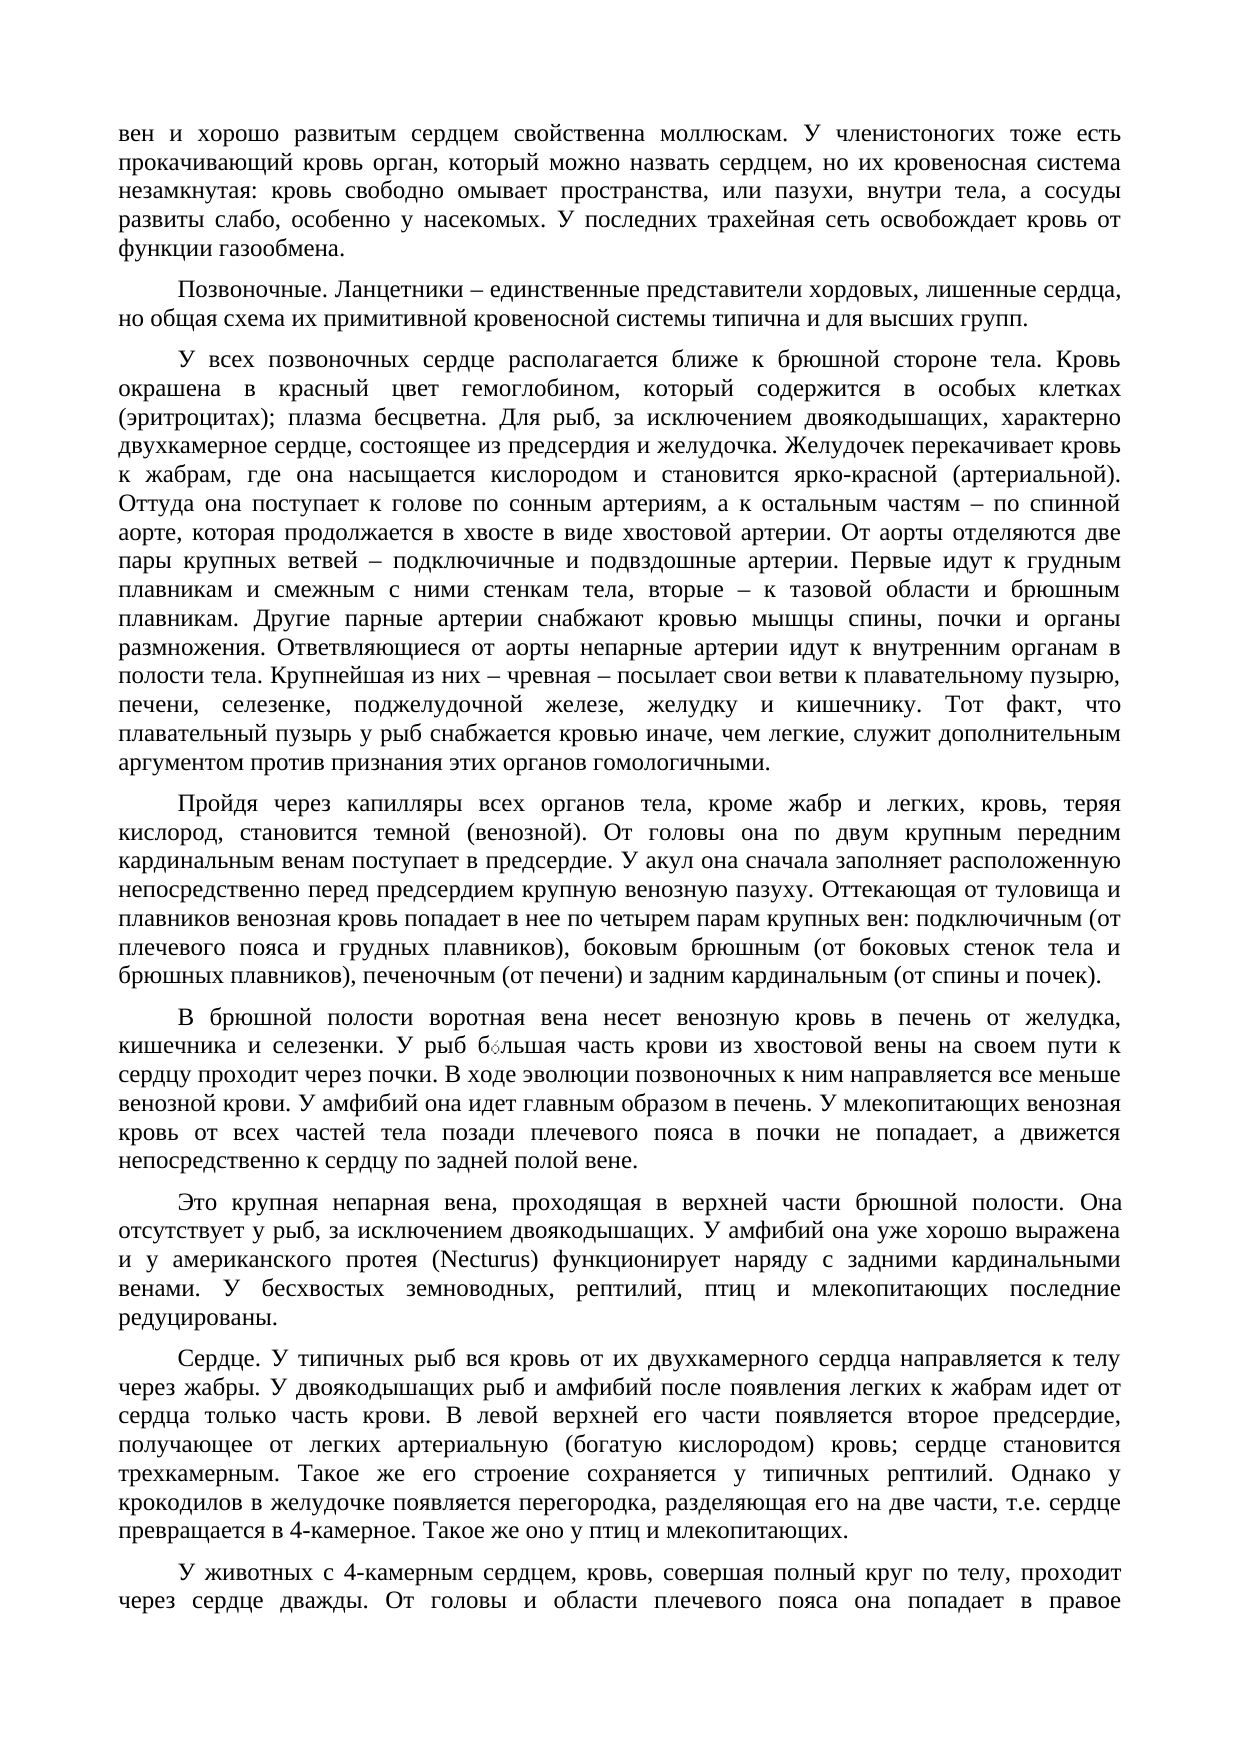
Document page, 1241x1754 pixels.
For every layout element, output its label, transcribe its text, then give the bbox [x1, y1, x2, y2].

text В брюшной полости воротная вена несет венозную кровь в печень от желудка, кишечника и селезенки. У рыб бльшая часть крови из хвостовой вены на своем пути к сердцу проходит через почки. В ходе эволюции позвоночных к ним направляется все меньше венозной крови. У амфибий она идет главным образом в печень. У млекопитающих венозная кровь от всех частей тела позади плечевого пояса в почки не попадает, а движется непосредственно к сердцу по задней полой вене. [118, 1002, 1122, 1174]
text Это крупная непарная вена, проходящая в верхней части брюшной полости. Она отсутствует у рыб, за исключением двоякодышащих. У амфибий она уже хорошо выражена и у американского протея (Necturus) функционирует наряду с задними кардинальными венами. У бесхвостых земноводных, рептилий, птиц и млекопитающих последние редуцированы. [118, 1187, 1122, 1331]
picture [490, 1035, 501, 1054]
text Пройдя через капилляры всех органов тела, кроме жабр и легких, кровь, теряя кислород, становится темной (венозной). От головы она по двум крупным передним кардинальным венам поступает в предсердие. У акул она сначала заполняет расположенную непосредственно перед предсердием крупную венозную пазуху. Оттекающая от туловища и плавников венозная кровь попадает в нее по четырем парам крупных вен: подключичным (от плечевого пояса и грудных плавников), боковым брюшным (от боковых стенок тела и брюшных плавников), печеночным (от печени) и задним кардинальным (от спины и почек). [118, 788, 1122, 989]
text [118, 118, 1122, 262]
text Позвоночные. Ланцетники – единственные представители хордовых, лишенные сердца, но общая схема их примитивной кровеносной системы типична и для высших групп. [118, 274, 1122, 332]
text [118, 1557, 1122, 1614]
text Сердце. У типичных рыб вся кровь от их двухкамерного сердца направляется к телу через жабры. У двоякодышащих рыб и амфибий после появления легких к жабрам идет от сердца только часть крови. В левой верхней его части появляется второе предсердие, получающее от легких артериальную (богатую кислородом) кровь; сердце становится трехкамерным. Такое же его строение сохраняется у типичных рептилий. Однако у крокодилов в желудочке появляется перегородка, разделяющая его на две части, т.е. сердце превращается в 4-камерное. Такое же оно у птиц и млекопитающих. [118, 1343, 1122, 1544]
text У всех позвоночных сердце располагается ближе к брюшной стороне тела. Кровь окрашена в красный цвет гемоглобином, который содержится в особых клетках (эритроцитах); плазма бесцветна. Для рыб, за исключением двоякодышащих, характерно двухкамерное сердце, состоящее из предсердия и желудочка. Желудочек перекачивает кровь к жабрам, где она насыщается кислородом и становится ярко-красной (артериальной). Оттуда она поступает к голове по сонным артериям, а к остальным частям – по спинной аорте, которая продолжается в хвосте в виде хвостовой артерии. От аорты отделяются две пары крупных ветвей – подключичные и подвздошные артерии. Первые идут к грудным плавникам и смежным с ними стенкам тела, вторые – к тазовой области и брюшным плавникам. Другие парные артерии снабжают кровью мышцы спины, почки и органы размножения. Ответвляющиеся от аорты непарные артерии идут к внутренним органам в полости тела. Крупнейшая из них – чревная – посылает свои ветви к плавательному пузырю, печени, селезенке, поджелудочной железе, желудку и кишечнику. Тот факт, что плавательный пузырь у рыб снабжается кровью иначе, чем легкие, служит дополнительным аргументом против признания этих органов гомологичными. [118, 344, 1122, 776]
